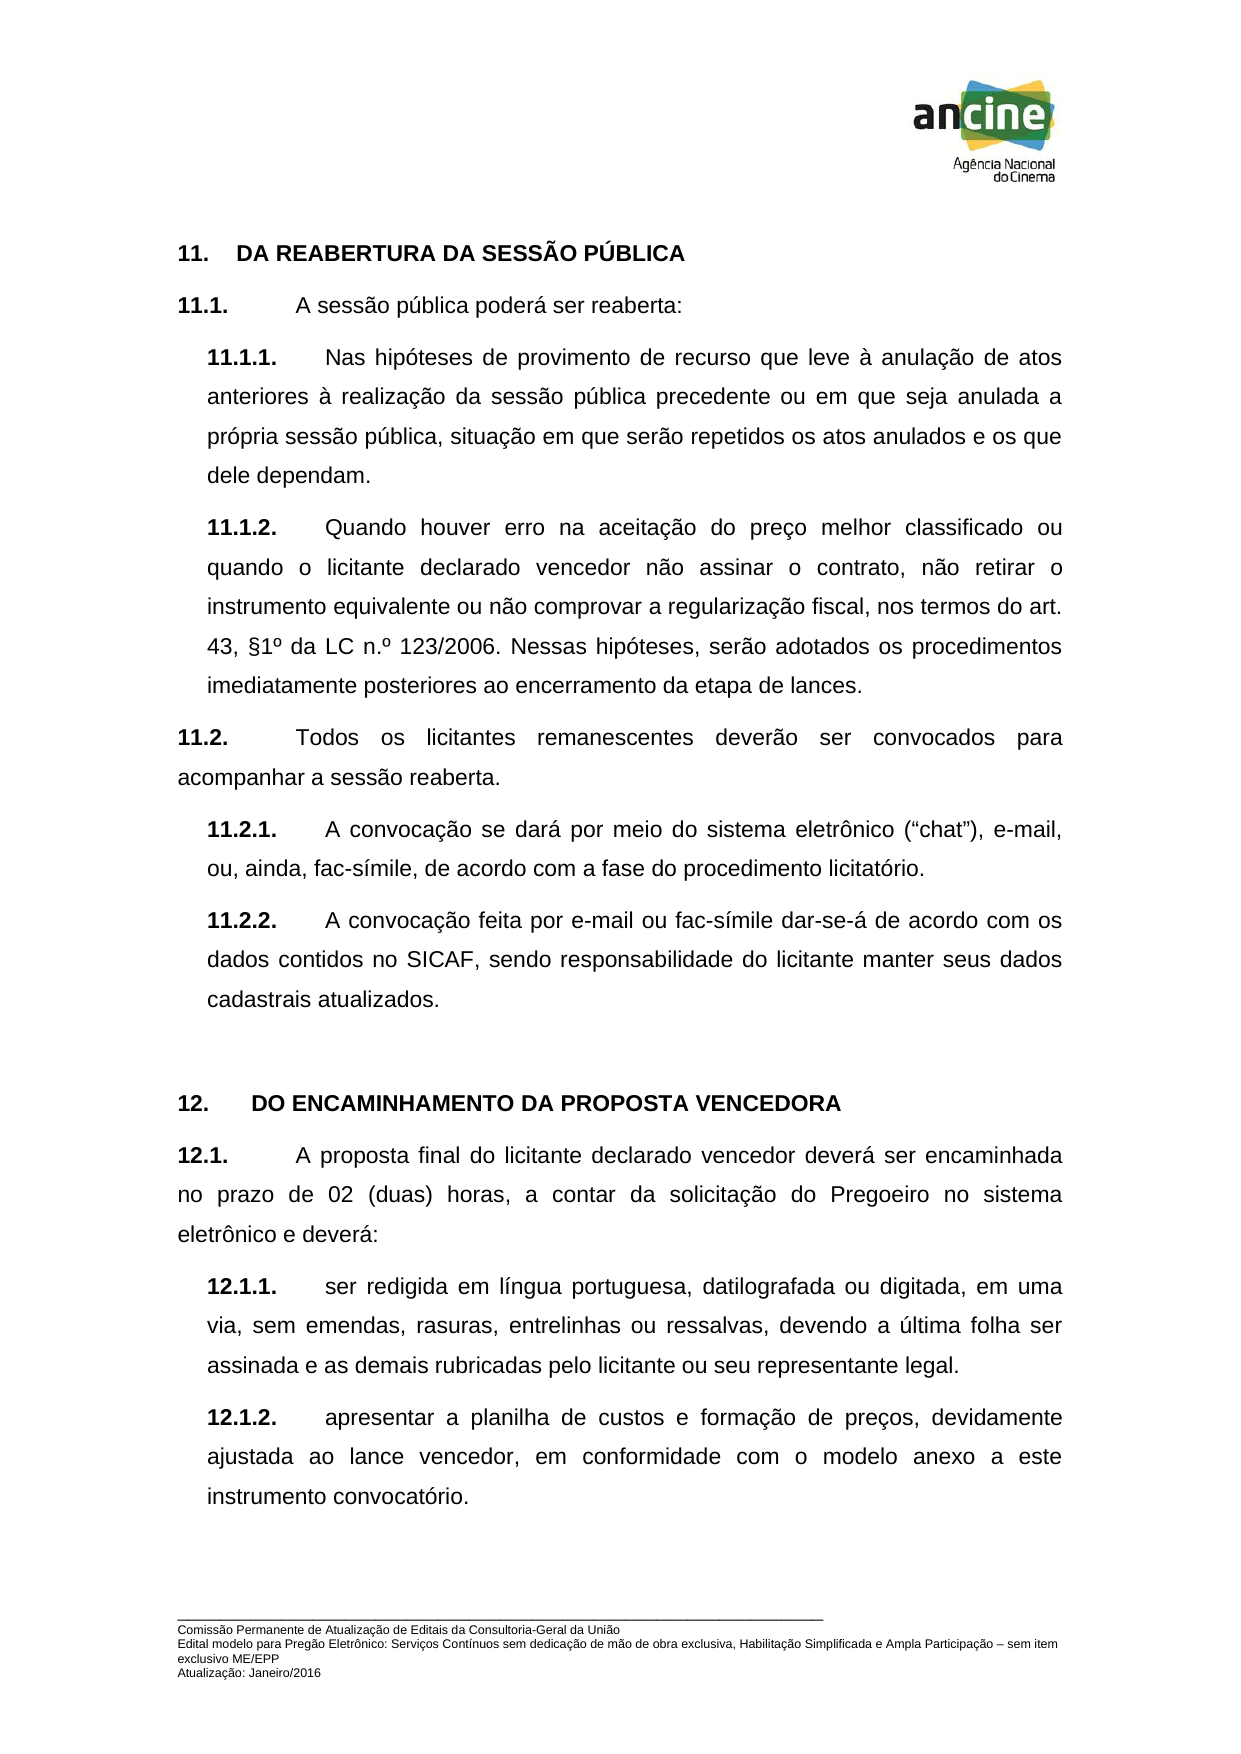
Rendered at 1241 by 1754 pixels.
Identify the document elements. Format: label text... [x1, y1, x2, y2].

list Todos os licitantes remanescentes deverão ser convocados para acompanhar a sessão reaberta. [177, 724, 1063, 790]
picture [908, 73, 1064, 188]
list Quando houver erro na aceitação do preço melhor classificado ou quando o licitante declarado vencedor não assinar o contrato, não retirar o instrumento equivalente ou não comprovar a regularização fiscal, nos termos do art. 43, §1º da LC n.º 123/2006. Nessas hipóteses, serão adotados os procedimentos imediatamente posteriores ao encerramento da etapa de lances. [207, 514, 1063, 698]
list DA REABERTURA DA SESSÃO PÚBLICA [177, 240, 1063, 266]
list A convocação se dará por meio do sistema eletrônico (“chat”), e-mail, ou, ainda, fac-símile, de acordo com a fase do procedimento licitatório. [207, 816, 1063, 881]
list A proposta final do licitante declarado vencedor deverá ser encaminhada no prazo de 02 (duas) horas, a contar da solicitação do Pregoeiro no sistema eletrônico e deverá: [177, 1142, 1063, 1247]
text DO ENCAMINHAMENTO DA PROPOSTA VENCEDORA [177, 1090, 1063, 1116]
list A convocação feita por e-mail ou fac-símile dar-se-á de acordo com os dados contidos no SICAF, sendo responsabilidade do licitante manter seus dados cadastrais atualizados. [207, 907, 1063, 1012]
list apresentar a planilha de custos e formação de preços, devidamente ajustada ao lance vencedor, em conformidade com o modelo anexo a este instrumento convocatório. [207, 1404, 1063, 1509]
list ser redigida em língua portuguesa, datilografada ou digitada, em uma via, sem emendas, rasuras, entrelinhas ou ressalvas, devendo a última folha ser assinada e as demais rubricadas pelo licitante ou seu representante legal. [207, 1273, 1063, 1378]
list Nas hipóteses de provimento de recurso que leve à anulação de atos anteriores à realização da sessão pública precedente ou em que seja anulada a própria sessão pública, situação em que serão repetidos os atos anulados e os que dele dependam. [207, 344, 1063, 488]
list A sessão pública poderá ser reaberta: [177, 292, 1063, 318]
